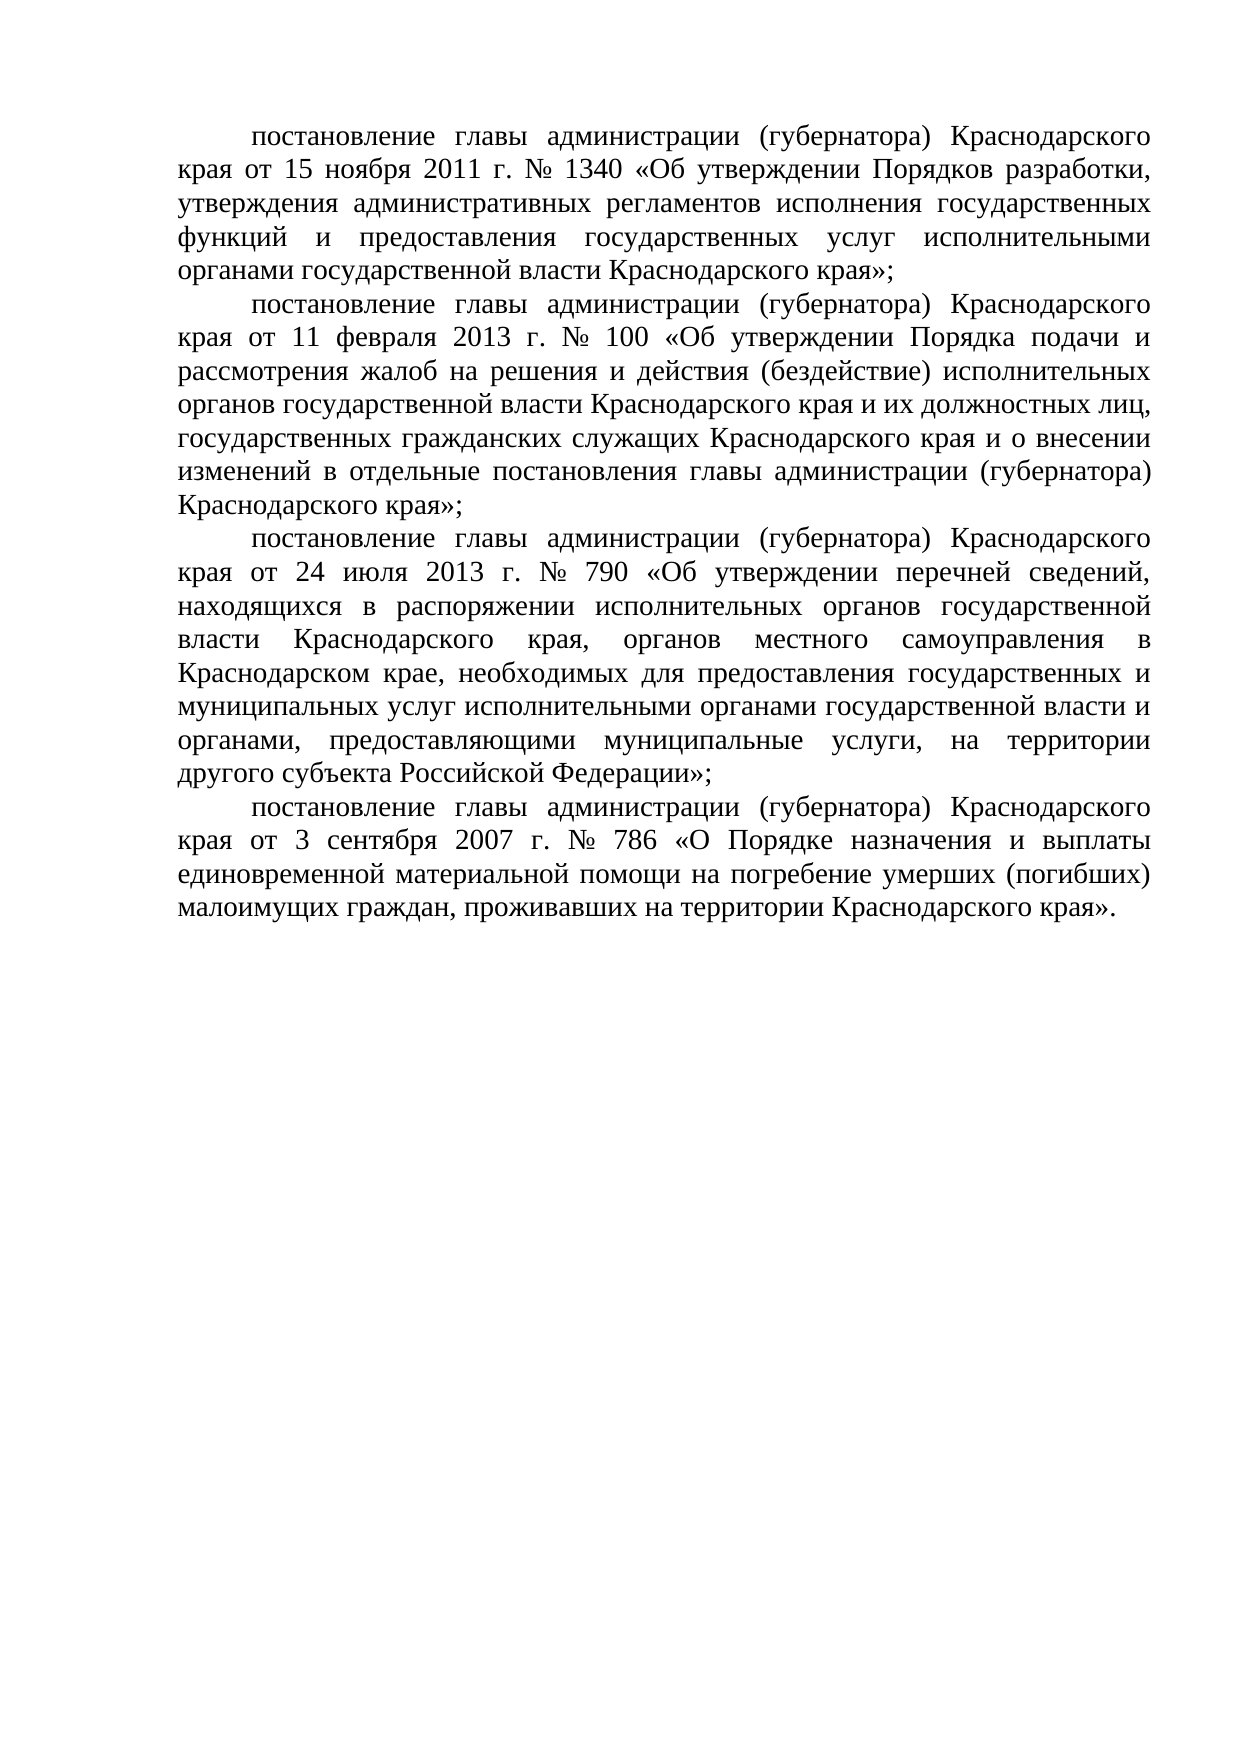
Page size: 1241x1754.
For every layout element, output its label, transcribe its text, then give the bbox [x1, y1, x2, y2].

text постановление главы администрации (губернатора) Краснодарского края от 15 ноября 2011 г. № 1340 «Об утверждении Порядков разработки, утверждения административных регламентов исполнения государственных функций и предоставления государственных услуг исполнительными органами государственной власти Краснодарского края»; [177, 118, 1152, 286]
text постановление главы администрации (губернатора) Краснодарского края от 24 июля 2013 г. № 790 «Об утверждении перечней сведений, находящихся в распоряжении исполнительных органов государственной власти Краснодарского края, органов местного самоуправления в Краснодарском крае, необходимых для предоставления государственных и муниципальных услуг исполнительными органами государственной власти и органами, предоставляющими муниципальные услуги, на территории другого субъекта Российской Федерации»; [177, 521, 1152, 789]
text постановление главы администрации (губернатора) Краснодарского края от 11 февраля 2013 г. № 100 «Об утверждении Порядка подачи и рассмотрения жалоб на решения и действия (бездействие) исполнительных органов государственной власти Краснодарского края и их должностных лиц, государственных гражданских служащих Краснодарского края и о внесении изменений в отдельные постановления главы администрации (губернатора) Краснодарского края»; [177, 286, 1152, 521]
text постановление главы администрации (губернатора) Краснодарского края от 3 сентября 2007 г. № 786 «О Порядке назначения и выплаты единовременной материальной помощи на погребение умерших (погибших) малоимущих граждан, проживавших на территории Краснодарского края». [177, 789, 1152, 923]
